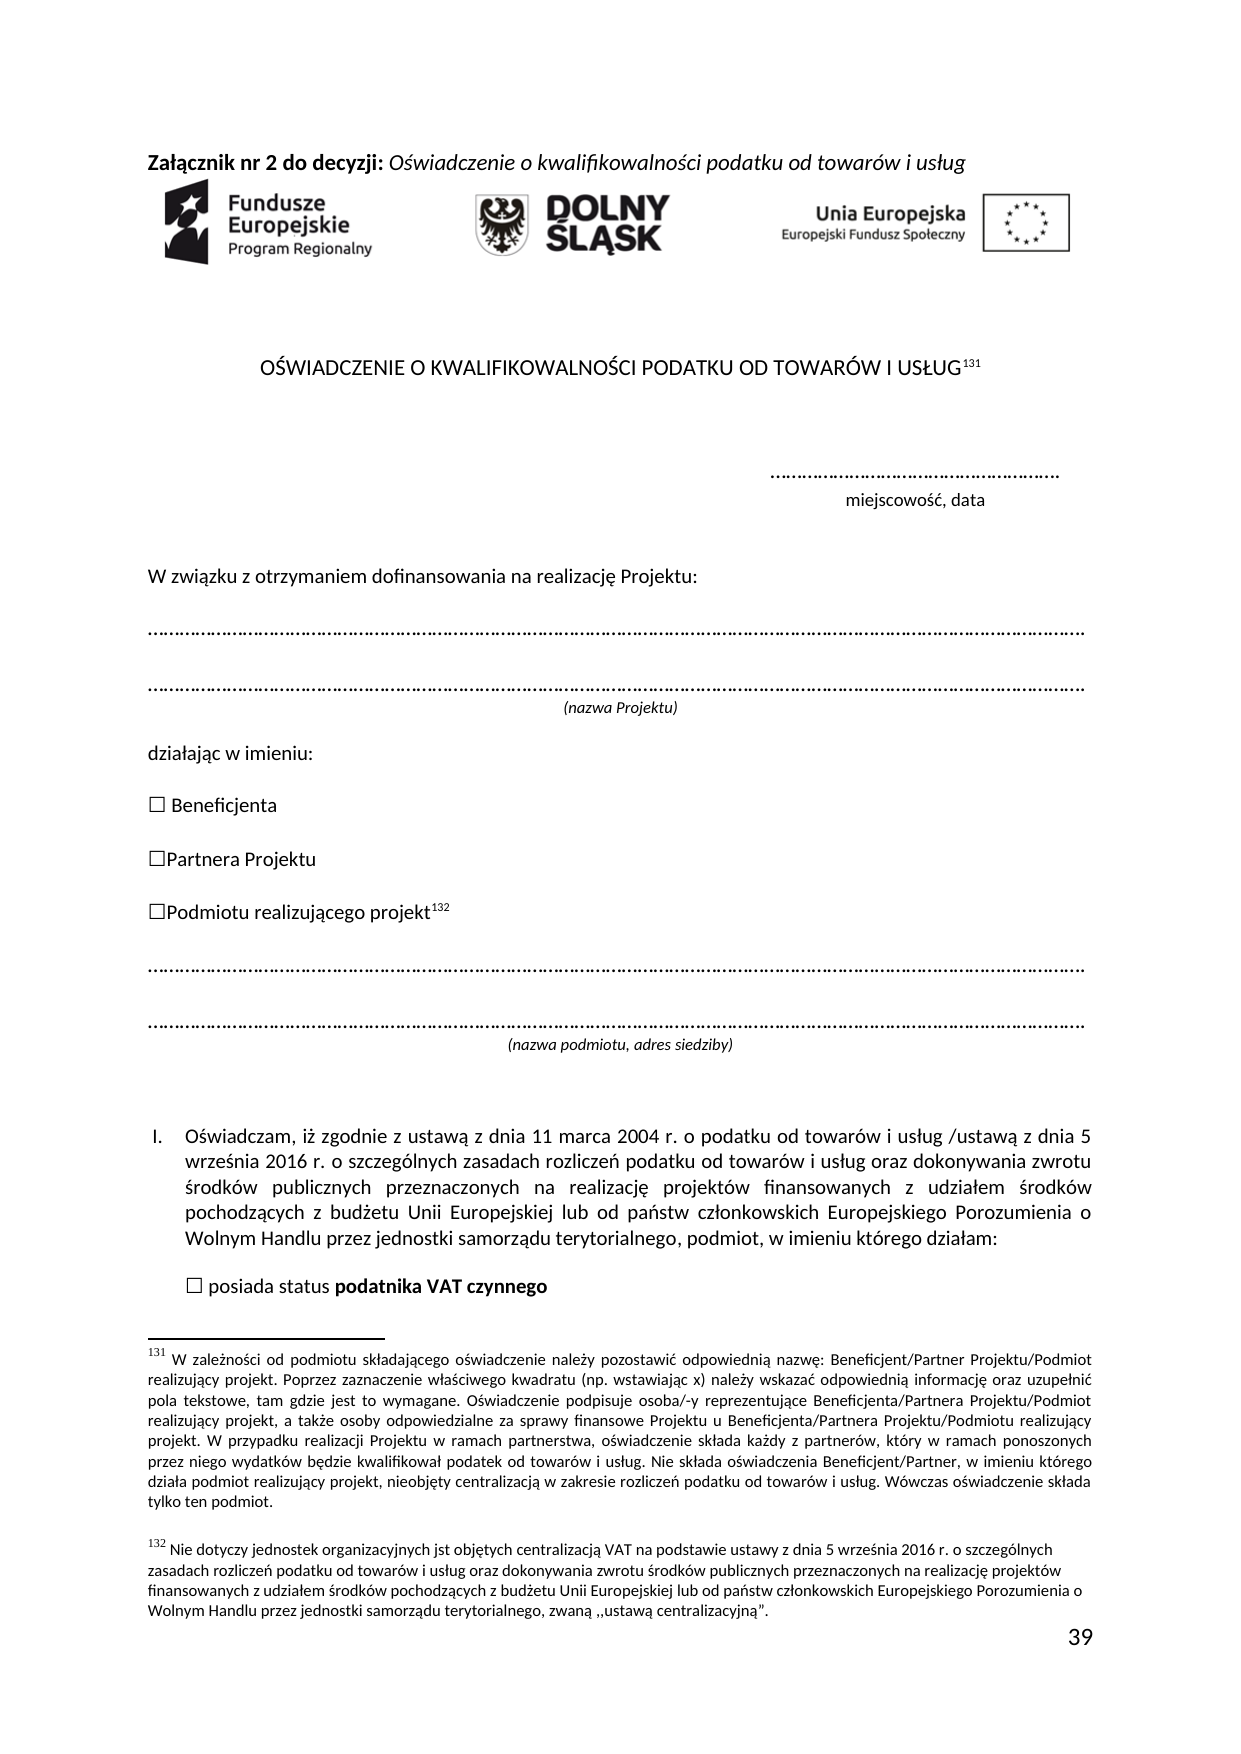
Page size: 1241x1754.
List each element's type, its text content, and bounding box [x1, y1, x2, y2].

text ☐Podmiotu realizującego projekt [148, 897, 1093, 926]
text ……………………………………………………………………………………………………………………………………………………………. [148, 951, 1093, 978]
text (nazwa podmiotu, adres siedziby) [148, 1034, 1093, 1055]
text ……………………………………………………………………………………………………………………………………………………………. [148, 613, 1093, 641]
text OŚWIADCZENIE O KWALIFIKOWALNOŚCI PODATKU OD TOWARÓW I USŁUG [148, 353, 1093, 381]
text ☐ posiada status podatnika VAT czynnego [185, 1271, 1093, 1299]
text ………………………………………………. miejscowość, data [738, 456, 1093, 511]
text ……………………………………………………………………………………………………………………………………………………………. [148, 1007, 1093, 1034]
text ……………………………………………………………………………………………………………………………………………………………. [148, 669, 1093, 697]
list Oświadczam, iż zgodnie z ustawą z dnia 11 marca 2004 r. o podatku od towarów i usług /ustawą z dnia 5 września 2016 r. o szczególnych zasadach rozliczeń podatku od towarów i usług oraz dokonywania zwrotu środków publicznych przeznaczonych na realizację projektów finansowanych z udziałem środków pochodzących z budżetu Unii Europejskiej lub od państw członkowskich Europejskiego Porozumienia o Wolnym Handlu przez jednostki samorządu terytorialnego, podmiot, w imieniu którego działam: [162, 1123, 1093, 1250]
text ☐Partnera Projektu [148, 844, 1093, 872]
text (nazwa Projektu) [148, 697, 1093, 717]
text ☐ Beneficjenta [148, 790, 1093, 819]
text Załącznik nr 2 do decyzji: Oświadczenie o kwalifikowalności podatku od towarów i usług [148, 148, 1093, 176]
text działając w imieniu: [148, 740, 1093, 766]
picture [147, 175, 1092, 270]
text W związku z otrzymaniem dofinansowania na realizację Projektu: [148, 563, 1093, 588]
